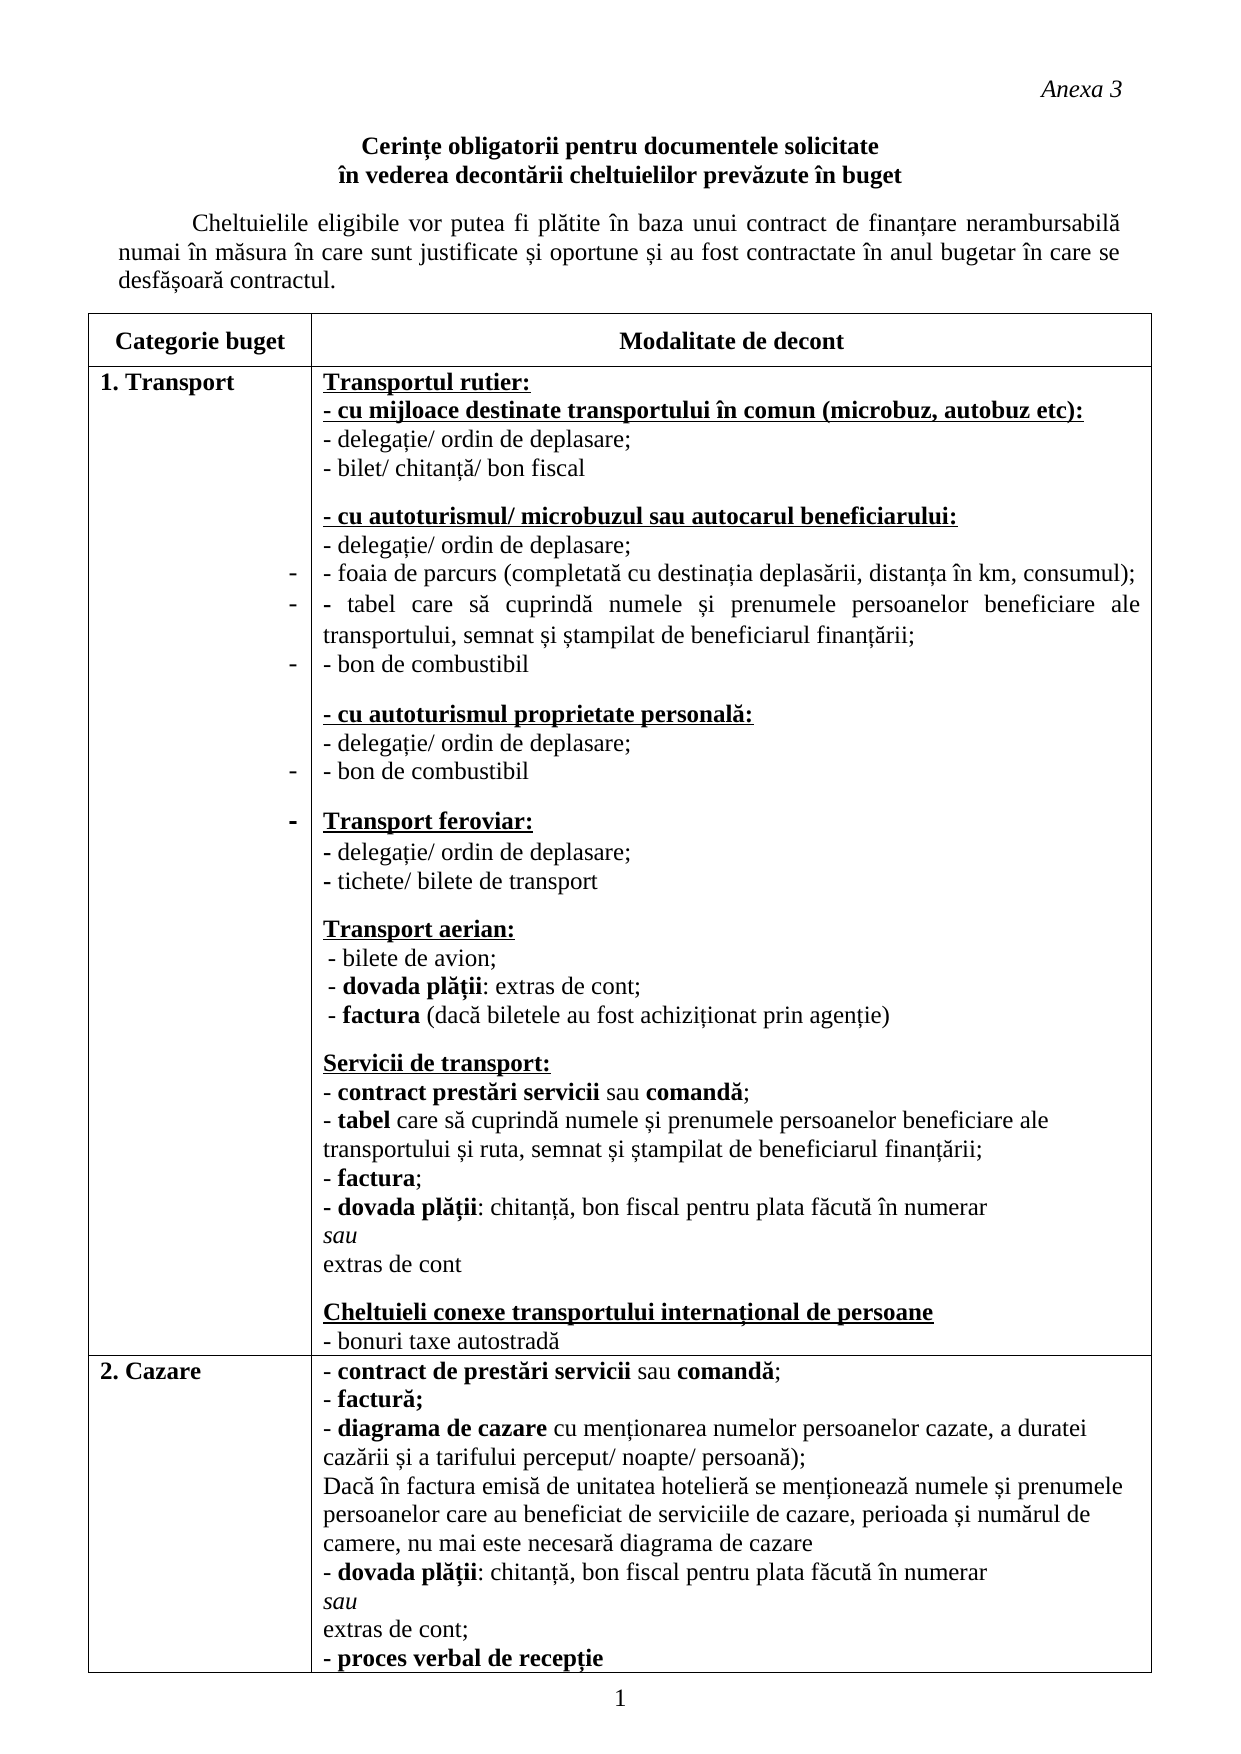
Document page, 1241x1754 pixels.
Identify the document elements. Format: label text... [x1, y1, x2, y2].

text Cheltuielile eligibile vor putea fi plătite în baza unui contract de finanțare nerambursabilă numai în măsura în care sunt justificate și oportune și au fost contractate în anul bugetar în care se desfășoară contractul. [118, 208, 1122, 294]
text Cerințe obligatorii pentru documentele solicitate [118, 131, 1122, 160]
table_cell 1. Transport [89, 367, 311, 1355]
table_cell 2. Cazare [89, 1356, 311, 1672]
table_cell - contract de prestări servicii sau comandă; - factură; - diagrama de cazare cu menționarea numelor persoanelor cazate, a duratei cazării și a tarifului perceput/ noapte/ persoană); Dacă în factura emisă de unitatea hotelieră se menționează numele și prenumele persoanelor care au beneficiat de serviciile de cazare, perioada și numărul de camere, nu mai este necesară diagrama de cazare - dovada plății: chitanță, bon fiscal pentru plata făcută în numerar sau extras de cont; - proces verbal de recepție [312, 1356, 1151, 1672]
table_header Modalitate de decont [312, 314, 1151, 366]
text în vederea decontării cheltuielilor prevăzute în buget [118, 160, 1122, 189]
table_header Categorie buget [89, 314, 311, 366]
table_cell Transportul rutier: - cu mijloace destinate transportului în comun (microbuz, autobuz etc): - delegație/ ordin de deplasare; - bilet/ chitanță/ bon fiscal - cu autoturismul/ microbuzul sau autocarul beneficiarului: - delegație/ ordin de deplasare; - foaia de parcurs (completată cu destinația deplasării, distanța în km, consumul); - tabel care să cuprindă numele și prenumele persoanelor beneficiare ale transportului, semnat și ștampilat de beneficiarul finanțării; - bon de combustibil - cu autoturismul proprietate personală: - delegație/ ordin de deplasare; - bon de combustibil Transport feroviar: - delegație/ ordin de deplasare; - tichete/ bilete de transport Transport aerian: bilete de avion; dovada plății: extras de cont; factura (dacă biletele au fost achiziționat prin agenție) Servicii de transport: - contract prestări servicii sau comandă; - tabel care să cuprindă numele și prenumele persoanelor beneficiare ale transportului și ruta, semnat și ștampilat de beneficiarul finanțării; - factura; - dovada plății: chitanță, bon fiscal pentru plata făcută în numerar sau extras de cont Cheltuieli conexe transportului internațional de persoane - bonuri taxe autostradă [312, 367, 1151, 1355]
